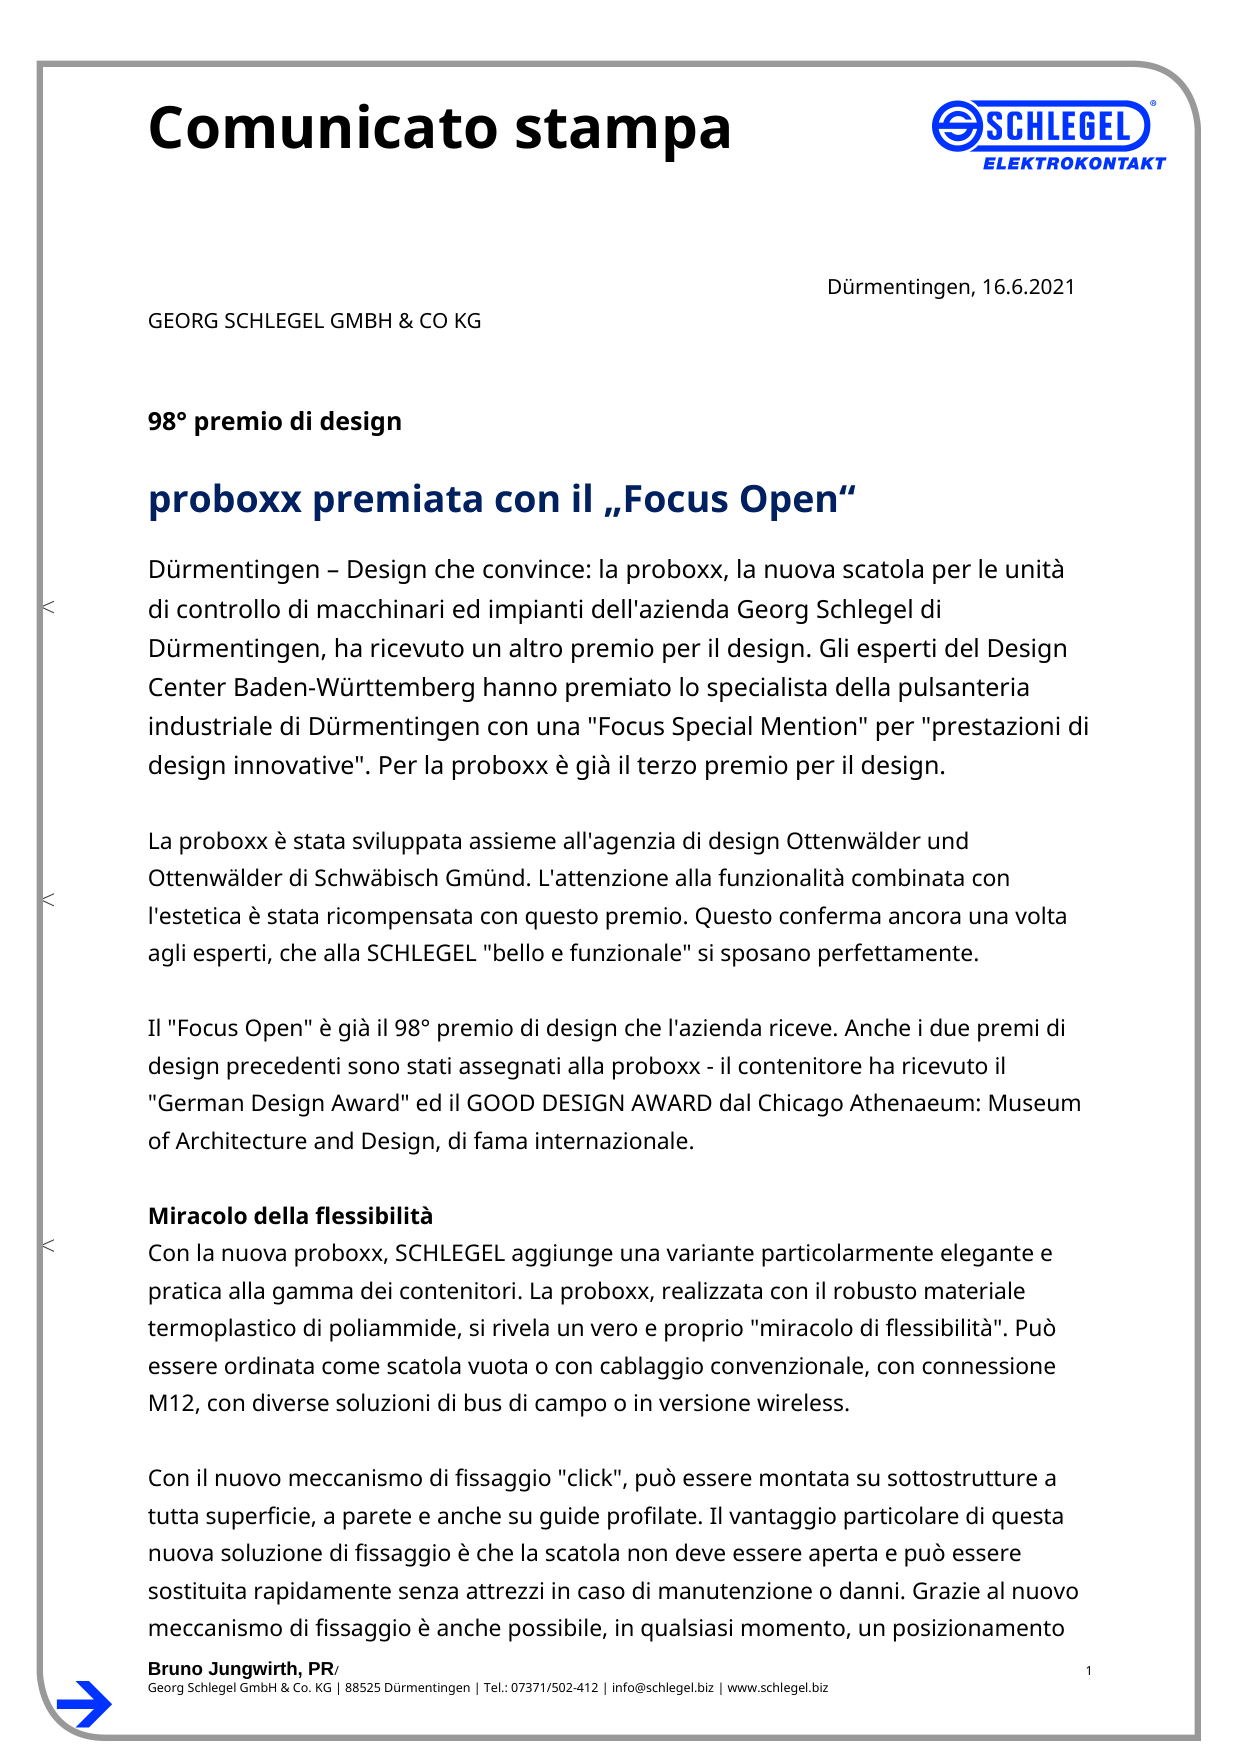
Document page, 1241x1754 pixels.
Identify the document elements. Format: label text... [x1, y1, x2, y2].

text Dürmentingen – Design che convince: la proboxx, la nuova scatola per le unità di controllo di macchinari ed impianti dell'azienda Georg Schlegel di Dürmentingen, ha ricevuto un altro premio per il design. Gli esperti del Design Center Baden-Württemberg hanno premiato lo specialista della pulsanteria industriale di Dürmentingen con una "Focus Special Mention" per "prestazioni di design innovative". Per la proboxx è già il terzo premio per il design. [148, 552, 1093, 782]
text La proboxx è stata sviluppata assieme all'agenzia di design Ottenwälder und Ottenwälder di Schwäbisch Gmünd. L'attenzione alla funzionalità combinata con l'estetica è stata ricompensata con questo premio. Questo conferma ancora una volta agli esperti, che alla SCHLEGEL "bello e funzionale" si sposano perfettamente. [148, 825, 1093, 968]
text proboxx premiata con il „Focus Open“ [148, 472, 1093, 523]
text 98° premio di design [148, 404, 1093, 438]
text Miracolo della flessibilità [148, 1200, 1093, 1231]
text Il "Focus Open" è già il 98° premio di design che l'azienda riceve. Anche i due premi di design precedenti sono stati assegnati alla proboxx - il contenitore ha ricevuto il "German Design Award" ed il GOOD DESIGN AWARD dal Chicago Athenaeum: Museum of Architecture and Design, di fama internazionale. [148, 1012, 1093, 1156]
text Dürmentingen, 16.6.2021 [148, 272, 1093, 301]
text Con la nuova proboxx, SCHLEGEL aggiunge una variante particolarmente elegante e pratica alla gamma dei contenitori. La proboxx, realizzata con il robusto materiale termoplastico di poliammide, si rivela un vero e proprio "miracolo di flessibilità". Può essere ordinata come scatola vuota o con cablaggio convenzionale, con connessione M12, con diverse soluzioni di bus di campo o in versione wireless. [148, 1237, 1093, 1418]
text GEORG SCHLEGEL GMBH & CO KG [148, 306, 1093, 335]
picture [0, 22, 1239, 1754]
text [148, 1462, 1093, 1643]
